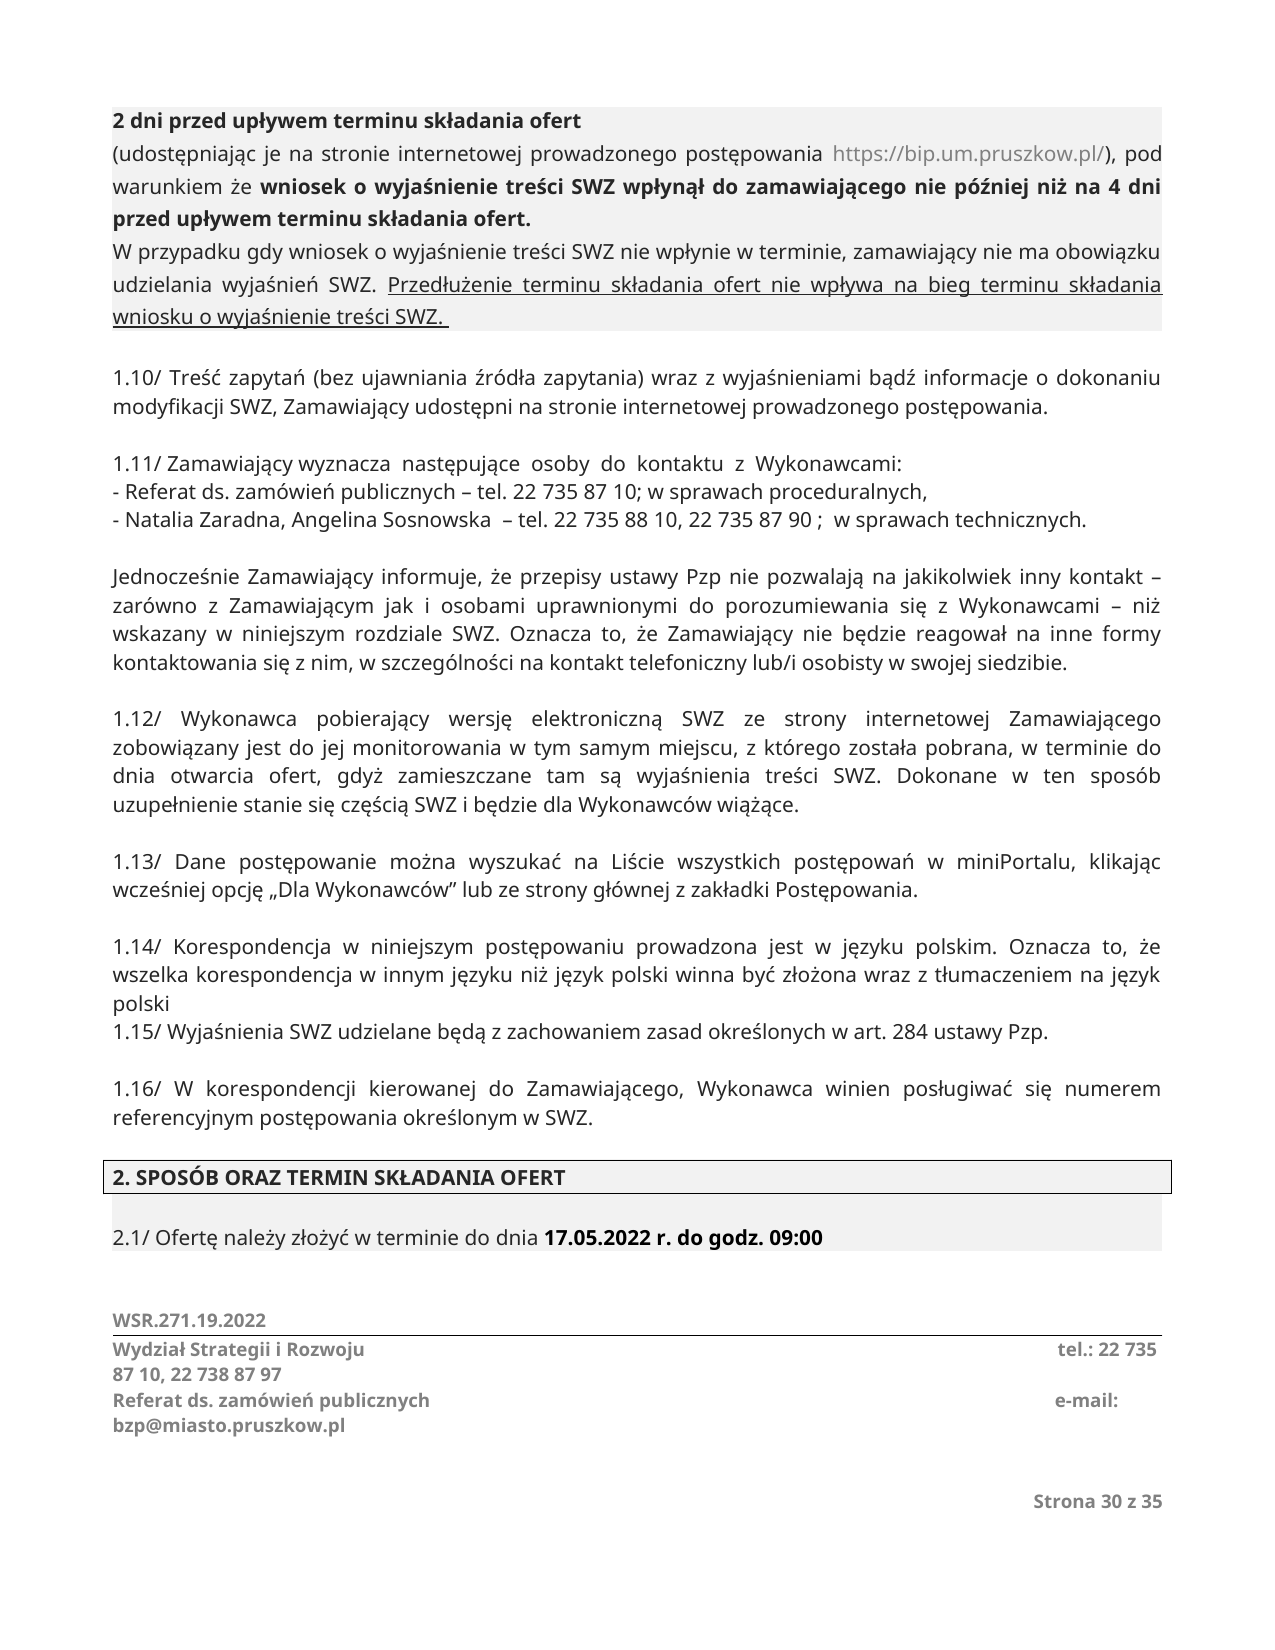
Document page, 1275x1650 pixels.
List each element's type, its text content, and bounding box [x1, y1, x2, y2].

text W przypadku gdy wniosek o wyjaśnienie treści SWZ nie wpłynie w terminie, zamawiający nie ma obowiązku udzielania wyjaśnień SWZ. Przedłużenie terminu składania ofert nie wpływa na bieg terminu składania wniosku o wyjaśnienie treści SWZ. [112, 237, 1162, 331]
text - Natalia Zaradna, Angelina Sosnowska – tel. 22 735 88 10, 22 735 87 90 ; w sprawach technicznych. [112, 506, 1162, 534]
text 1.13/ Dane postępowanie można wyszukać na Liście wszystkich postępowań w miniPortalu, klikając wcześniej opcję „Dla Wykonawców” lub ze strony głównej z zakładki Postępowania. [112, 847, 1162, 904]
text 1.12/ Wykonawca pobierający wersję elektroniczną SWZ ze strony internetowej Zamawiającego zobowiązany jest do jej monitorowania w tym samym miejscu, z którego została pobrana, w terminie do dnia otwarcia ofert, gdyż zamieszczane tam są wyjaśnienia treści SWZ. Dokonane w ten sposób uzupełnienie stanie się częścią SWZ i będzie dla Wykonawców wiążące. [112, 704, 1162, 818]
text 2. SPOSÓB ORAZ TERMIN SKŁADANIA OFERT [104, 1161, 1171, 1193]
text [112, 107, 1162, 135]
text 1.11/ Zamawiający wyznacza następujące osoby do kontaktu z Wykonawcami: [112, 449, 1162, 477]
text Jednocześnie Zamawiający informuje, że przepisy ustawy Pzp nie pozwalają na jakikolwiek inny kontakt – zarówno z Zamawiającym jak i osobami uprawnionymi do porozumiewania się z Wykonawcami – niż wskazany w niniejszym rozdziale SWZ. Oznacza to, że Zamawiający nie będzie reagował na inne formy kontaktowania się z nim, w szczególności na kontakt telefoniczny lub/i osobisty w swojej siedzibie. [112, 562, 1162, 676]
text 2.1/ Ofertę należy złożyć w terminie do dnia 17.05.2022 r. do godz. 09:00 [112, 1223, 1162, 1251]
text 1.14/ Korespondencja w niniejszym postępowaniu prowadzona jest w języku polskim. Oznacza to, że wszelka korespondencja w innym języku niż język polski winna być złożona wraz z tłumaczeniem na język polski [112, 932, 1162, 1017]
text 1.16/ W korespondencji kierowanej do Zamawiającego, Wykonawca winien posługiwać się numerem referencyjnym postępowania określonym w SWZ. [112, 1074, 1162, 1131]
text 1.15/ Wyjaśnienia SWZ udzielane będą z zachowaniem zasad określonych w art. 284 ustawy Pzp. [112, 1017, 1162, 1046]
text - Referat ds. zamówień publicznych – tel. 22 735 87 10; w sprawach proceduralnych, [112, 477, 1162, 506]
text 1.10/ Treść zapytań (bez ujawniania źródła zapytania) wraz z wyjaśnieniami bądź informacje o dokonaniu modyfikacji SWZ, Zamawiający udostępni na stronie internetowej prowadzonego postępowania. [112, 363, 1162, 420]
text (udostępniając je na stronie internetowej prowadzonego postępowania https://bip.um.pruszkow.pl/), pod warunkiem że wniosek o wyjaśnienie treści SWZ wpłynął do zamawiającego nie później niż na 4 dni przed upływem terminu składania ofert. [112, 139, 1162, 233]
